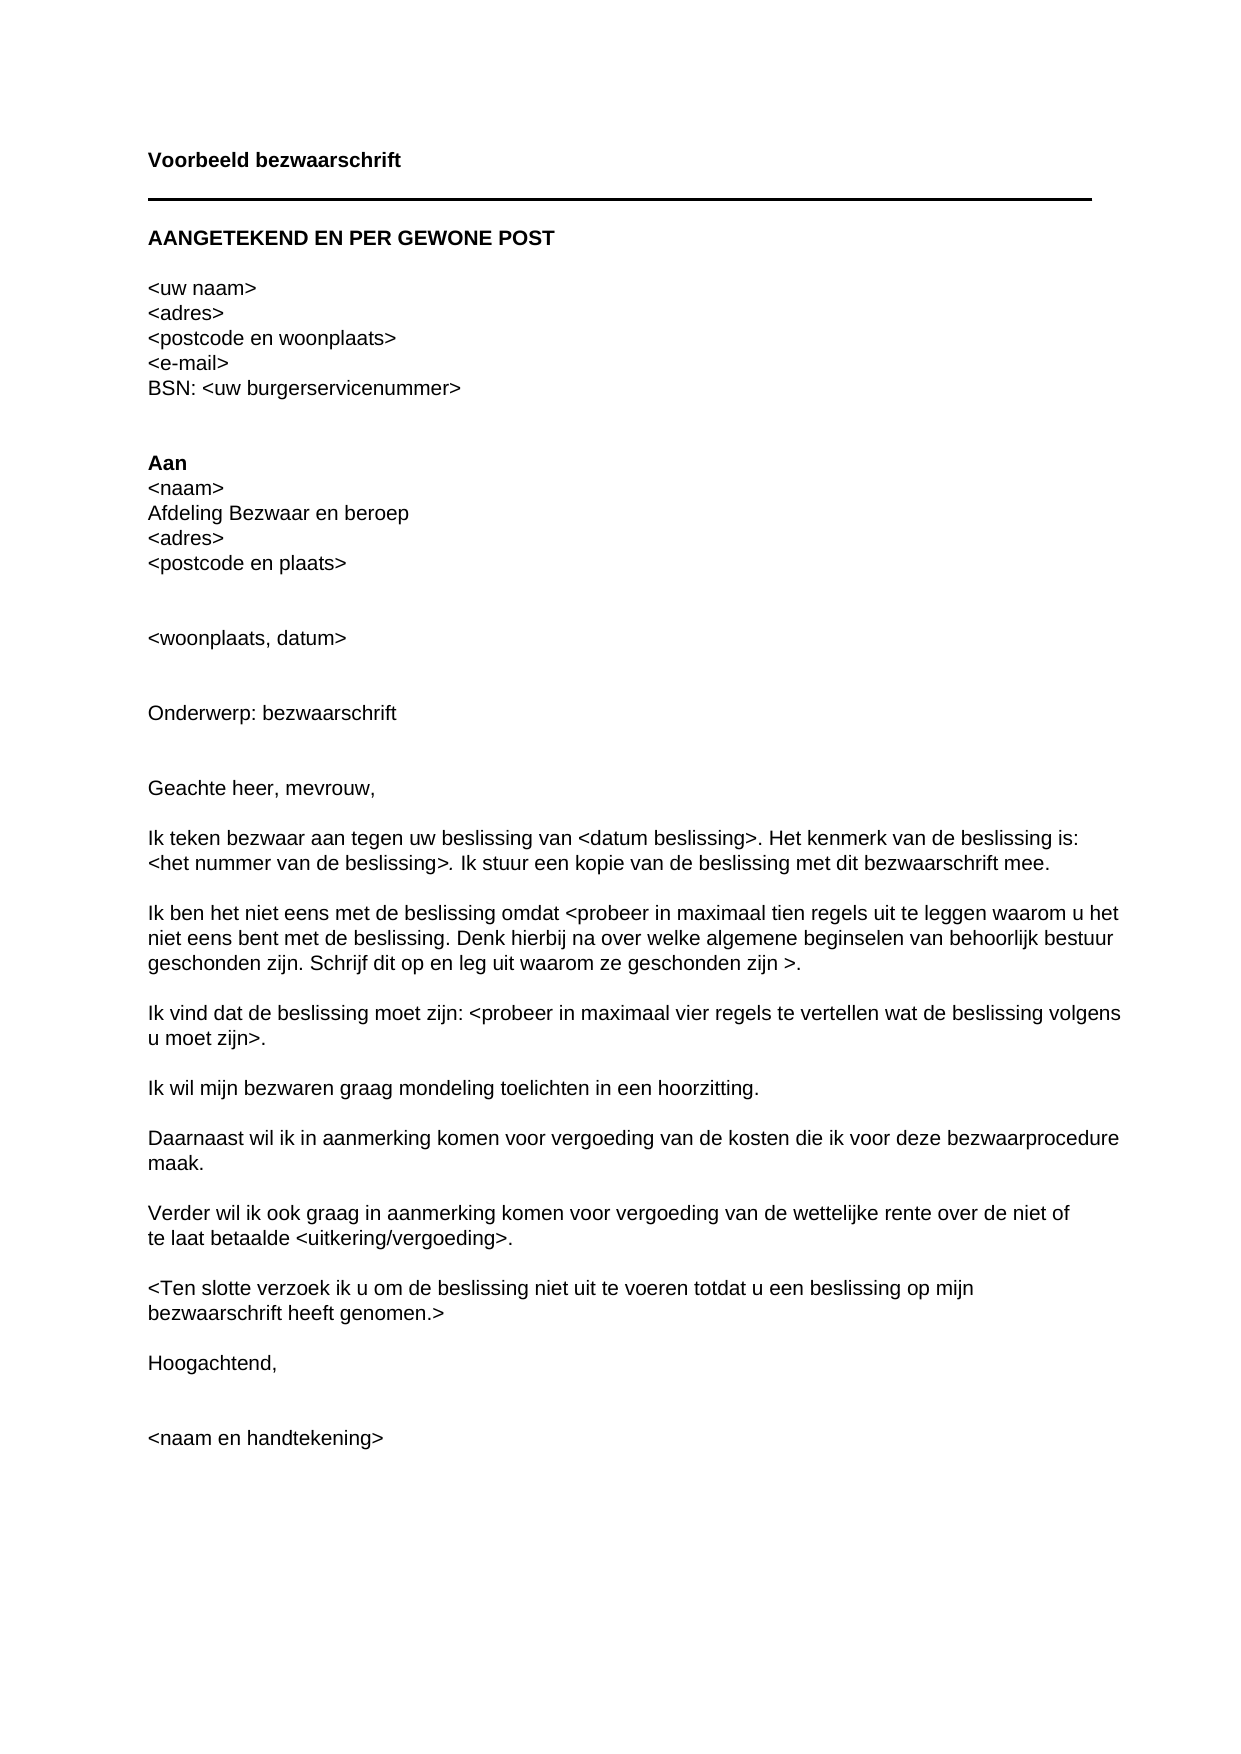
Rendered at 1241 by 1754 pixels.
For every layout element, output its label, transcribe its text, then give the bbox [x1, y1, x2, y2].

text Onderwerp: bezwaarschrift [148, 701, 1092, 726]
text Ik teken bezwaar aan tegen uw beslissing van <datum beslissing>. Het kenmerk van de beslissing is: <het nummer van de beslissing>. Ik stuur een kopie van de beslissing met dit bezwaarschrift mee. [148, 826, 1092, 876]
text <adres> [148, 526, 1092, 551]
text Aan [148, 451, 1092, 476]
text Ik vind dat de beslissing moet zijn: <probeer in maximaal vier regels te vertellen wat de beslissing volgens u moet zijn>. [148, 1001, 1122, 1051]
text Ik ben het niet eens met de beslissing omdat <probeer in maximaal tien regels uit te leggen waarom u het niet eens bent met de beslissing. Denk hierbij na over welke algemene beginselen van behoorlijk bestuur geschonden zijn. Schrijf dit op en leg uit waarom ze geschonden zijn >. [148, 901, 1122, 976]
text <adres> [148, 301, 1092, 326]
text <naam en handtekening> [148, 1426, 1092, 1451]
text Verder wil ik ook graag in aanmerking komen voor vergoeding van de wettelijke rente over de niet of te laat betaalde <uitkering/vergoeding>. [148, 1201, 1092, 1251]
text AANGETEKEND EN PER GEWONE POST [148, 226, 1122, 251]
text Voorbeeld bezwaarschrift [148, 148, 1092, 173]
text Ik wil mijn bezwaren graag mondeling toelichten in een hoorzitting. [148, 1076, 1122, 1101]
text Hoogachtend, [148, 1351, 1092, 1376]
text <postcode en woonplaats> <e-mail> [148, 326, 1092, 376]
text BSN: <uw burgerservicenummer> [148, 376, 1092, 401]
text <uw naam> [148, 276, 1092, 301]
text <naam> [148, 476, 1092, 501]
text Daarnaast wil ik in aanmerking komen voor vergoeding van de kosten die ik voor deze bezwaarprocedure maak. [148, 1126, 1122, 1176]
text <Ten slotte verzoek ik u om de beslissing niet uit te voeren totdat u een beslissing op mijn bezwaarschrift heeft genomen.> [148, 1276, 1092, 1326]
text <postcode en plaats> [148, 551, 1092, 576]
text Geachte heer, mevrouw, [148, 776, 1092, 801]
text Afdeling Bezwaar en beroep [148, 501, 1092, 526]
text <woonplaats, datum> [148, 626, 1092, 651]
